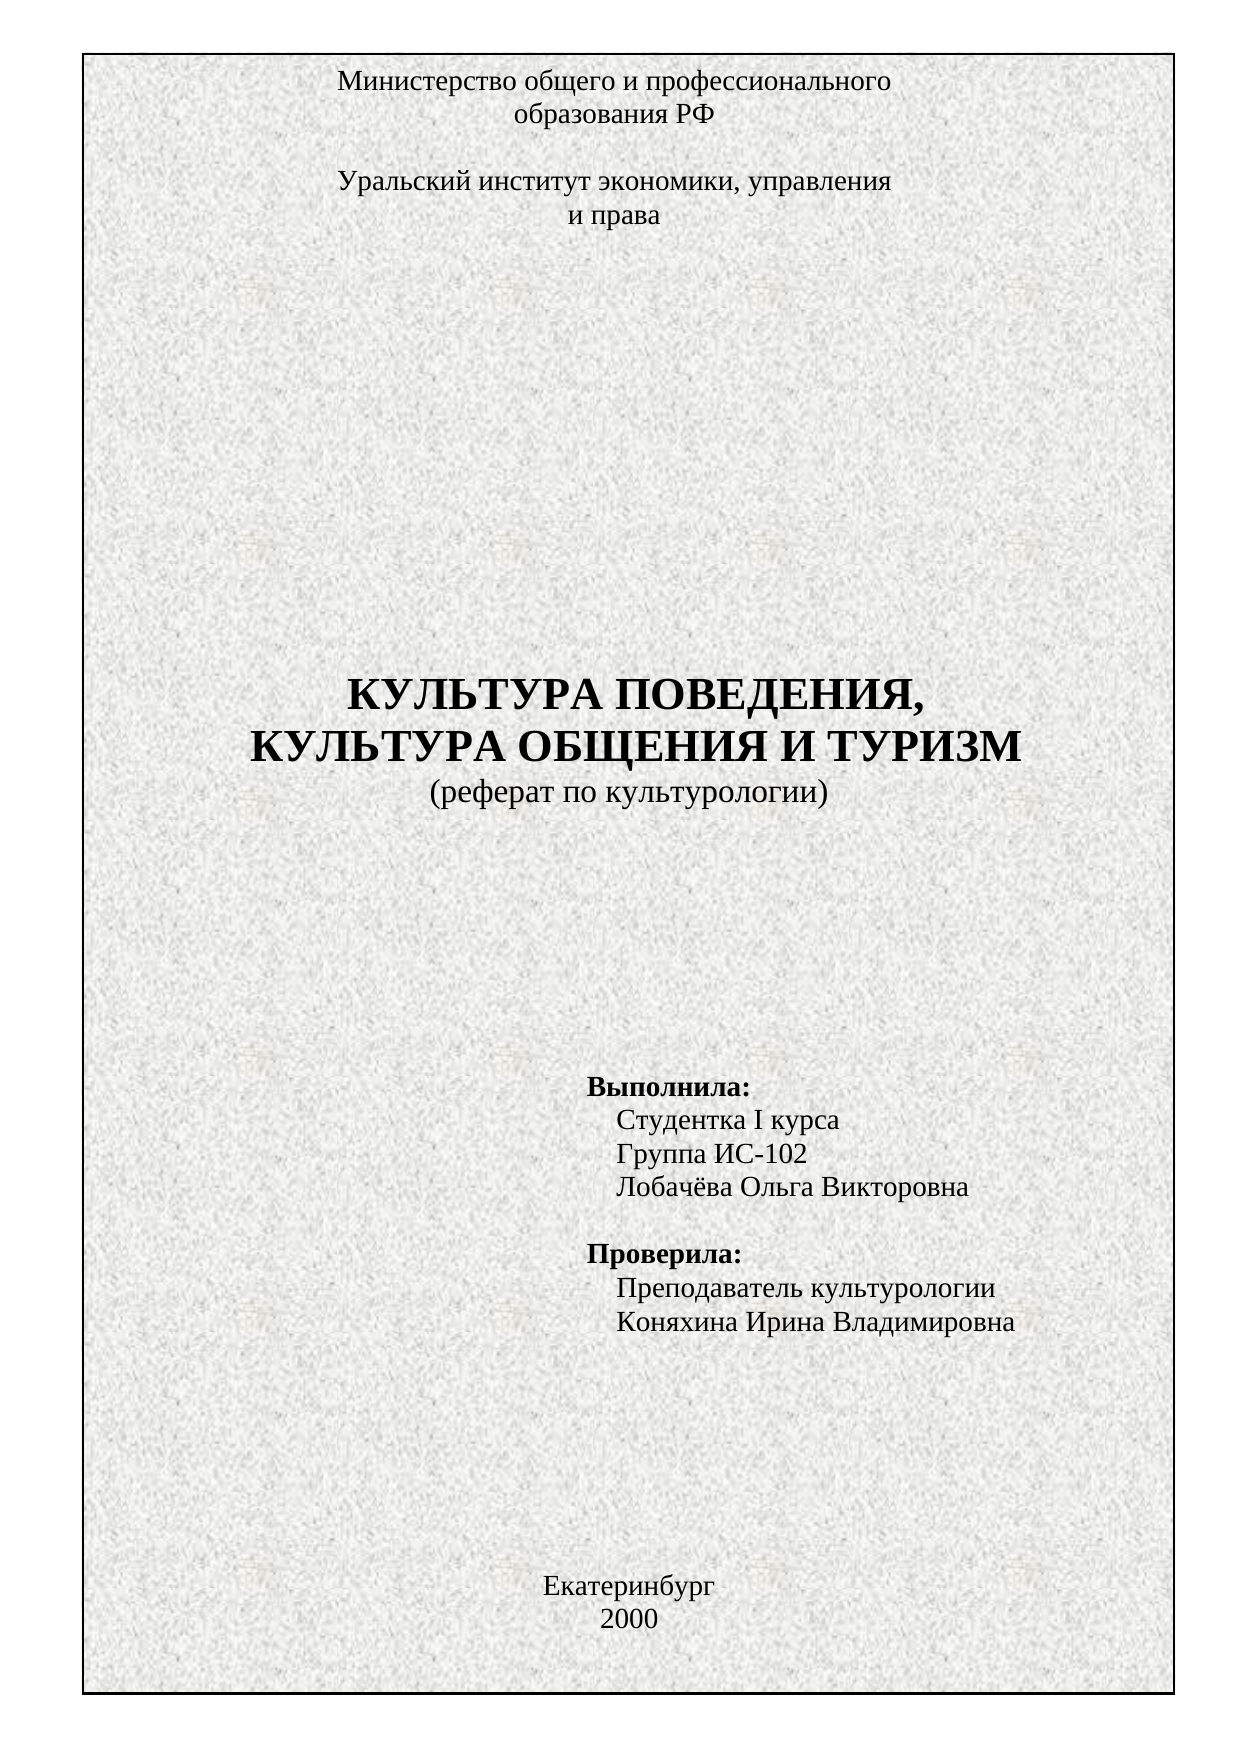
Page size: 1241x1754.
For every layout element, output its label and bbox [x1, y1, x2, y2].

picture [84, 55, 1173, 1692]
